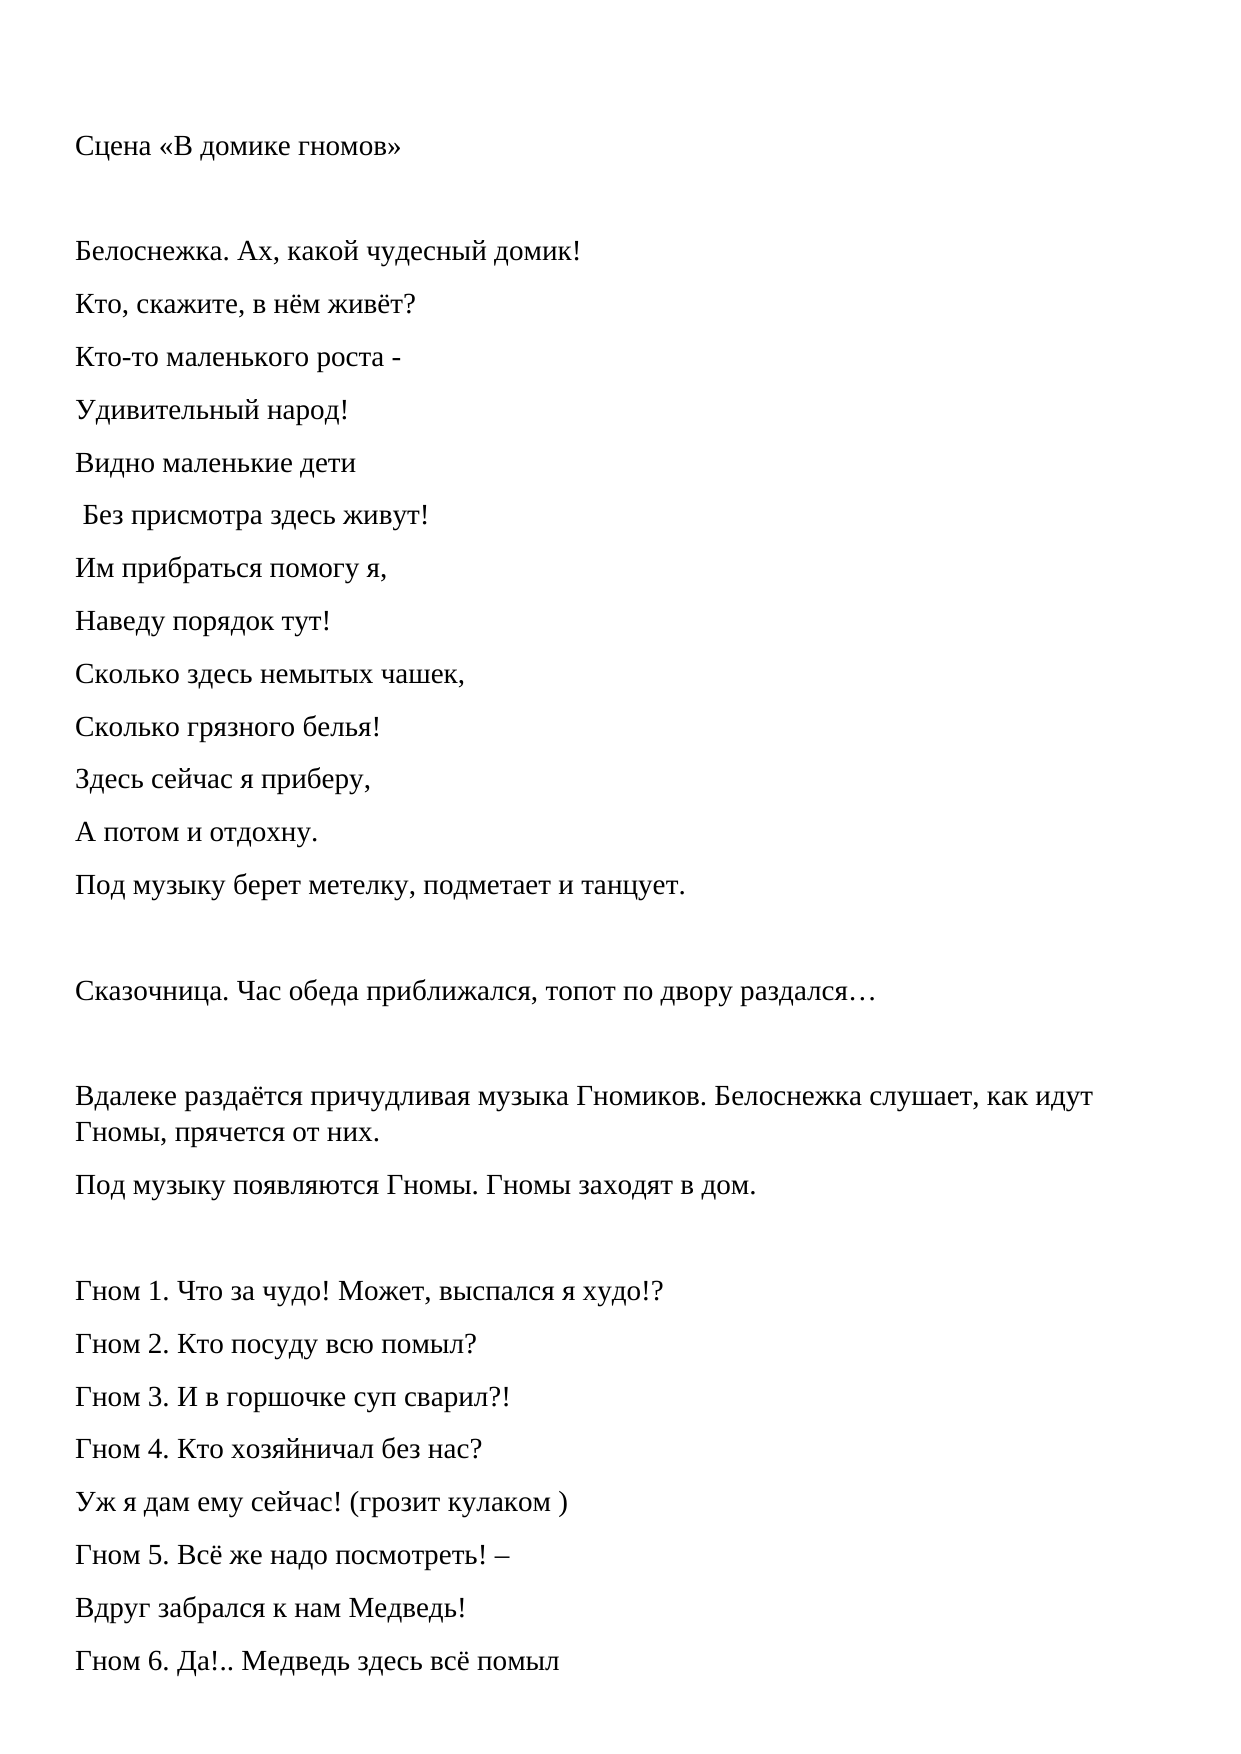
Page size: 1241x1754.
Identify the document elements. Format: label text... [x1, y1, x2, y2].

text Видно маленькие дети [75, 445, 1165, 478]
text Под музыку появляются Гномы. Гномы заходят в дом. [75, 1167, 1165, 1201]
text Сцена «В домике гномов» [75, 128, 1165, 161]
text Гном 1. Что за чудо! Может, выспался я худо!? [75, 1273, 1165, 1307]
text Сколько здесь немытых чашек, [75, 656, 1165, 689]
text Им прибраться помогу я, [75, 550, 1165, 584]
text Гном 6. Да!.. Медведь здесь всё помыл [75, 1643, 1165, 1676]
text Сколько грязного белья! [75, 709, 1165, 742]
text Вдалеке раздаётся причудливая музыка Гномиков. Белоснежка слушает, как идут Гномы, прячется от них. [75, 1078, 1165, 1148]
text Под музыку берет метелку, подметает и танцует. [75, 867, 1165, 901]
text Гном 5. Всё же надо посмотреть! – [75, 1537, 1165, 1571]
text Здесь сейчас я приберу, [75, 762, 1165, 795]
text Гном 3. И в горшочке суп сварил?! [75, 1379, 1165, 1412]
text Наведу порядок тут! [75, 603, 1165, 637]
text Кто-то маленького роста - [75, 339, 1165, 373]
text Вдруг забрался к нам Медведь! [75, 1590, 1165, 1623]
text Уж я дам ему сейчас! (грозит кулаком ) [75, 1484, 1165, 1518]
text Удивительный народ! [75, 392, 1165, 425]
text А потом и отдохну. [75, 814, 1165, 848]
text Сказочница. Час обеда приближался, топот по двору раздался… [75, 973, 1165, 1006]
text Гном 4. Кто хозяйничал без нас? [75, 1431, 1165, 1465]
text Белоснежка. Ах, какой чудесный домик! [75, 233, 1165, 267]
text Без присмотра здесь живут! [75, 497, 1165, 531]
text Кто, скажите, в нём живёт? [75, 286, 1165, 320]
text Гном 2. Кто посуду всю помыл? [75, 1326, 1165, 1359]
